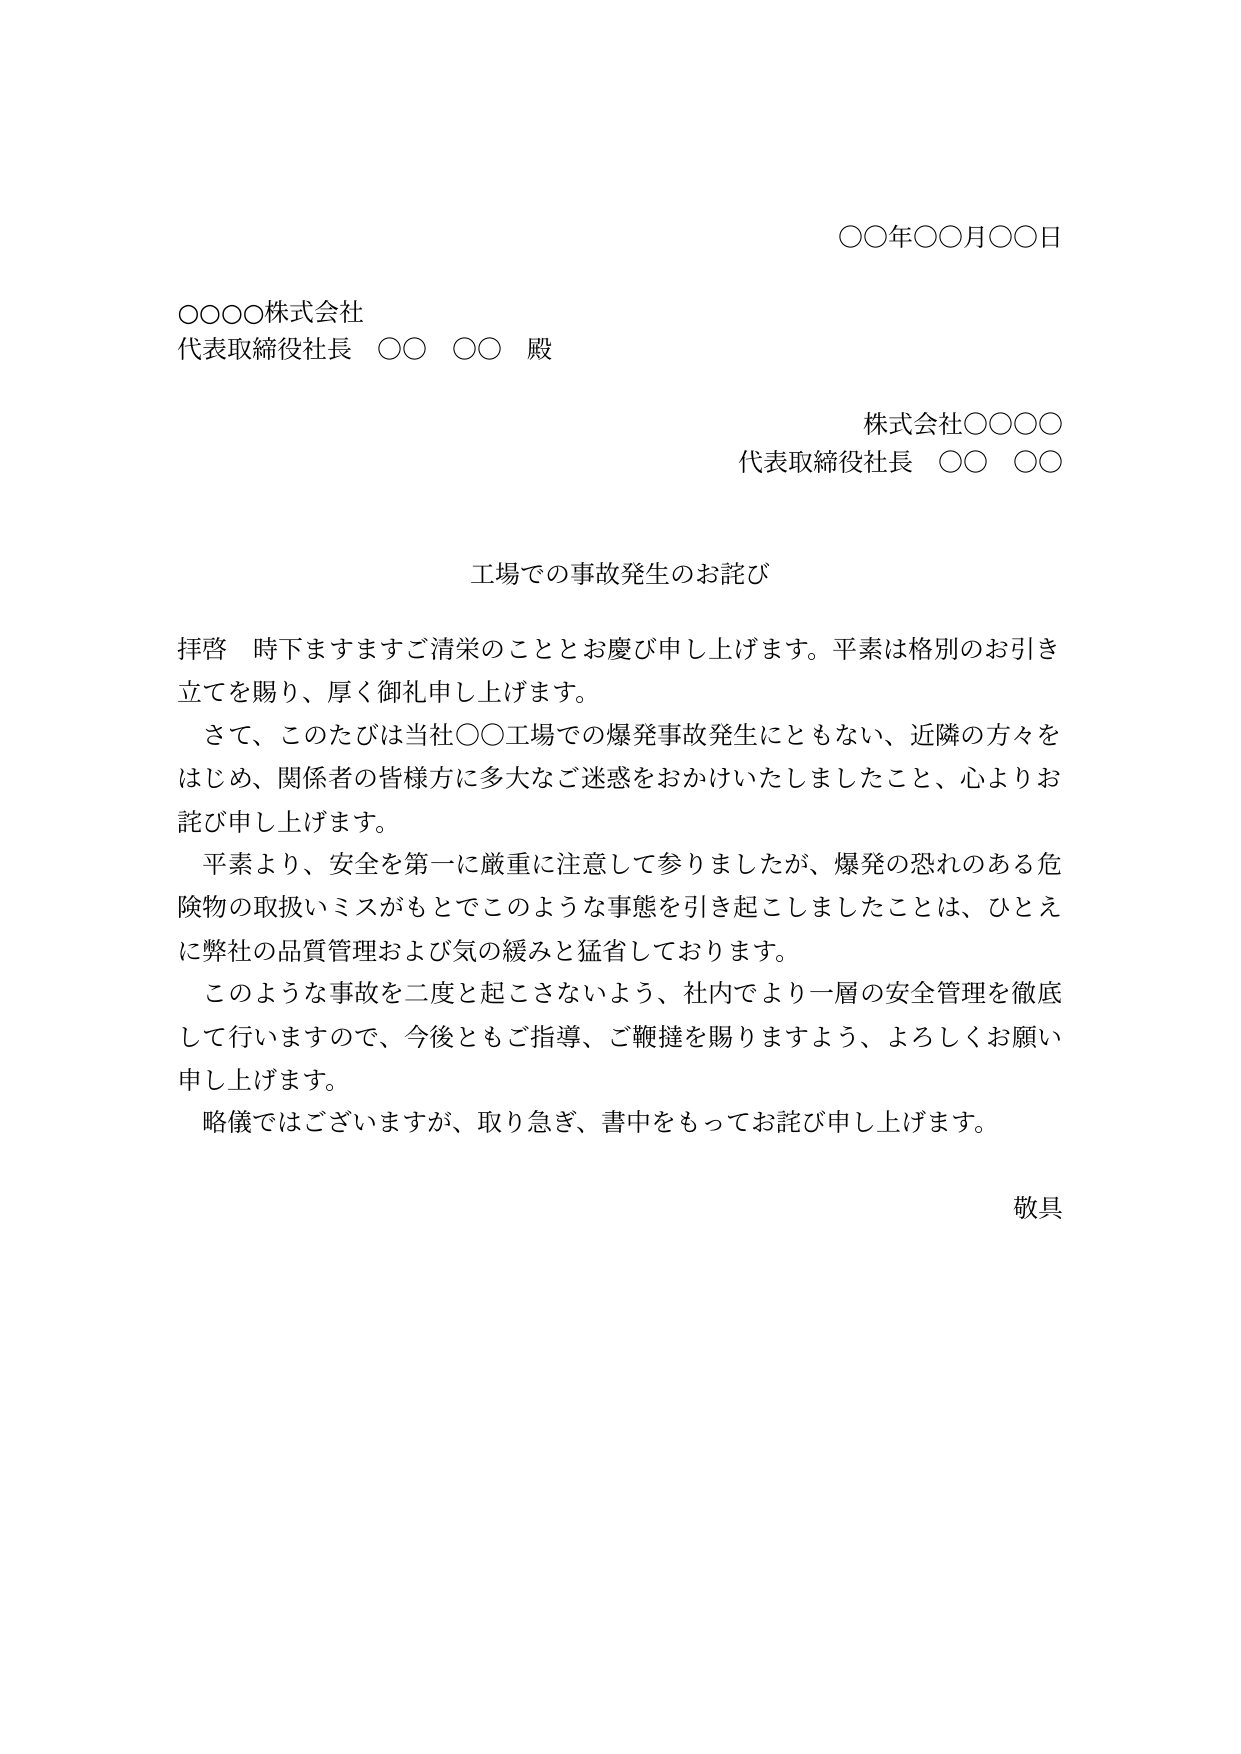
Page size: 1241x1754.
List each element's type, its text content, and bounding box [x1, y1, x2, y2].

text 〇〇年〇〇月〇〇日 [177, 217, 1063, 254]
text ○○○○株式会社 [177, 292, 1063, 329]
text 拝啓 時下ますますご清栄のこととお慶び申し上げます。平素は格別のお引き立てを賜り、厚く御礼申し上げます。 [177, 629, 1063, 710]
text 敬具 [177, 1188, 1063, 1225]
text 工場での事故発生のお詫び [177, 554, 1063, 592]
text 略儀ではございますが、取り急ぎ、書中をもってお詫び申し上げます。 [177, 1102, 1063, 1140]
text 平素より、安全を第一に厳重に注意して参りましたが、爆発の恐れのある危険物の取扱いミスがもとでこのような事態を引き起こしましたことは、ひとえに弊社の品質管理および気の緩みと猛省しております。 [177, 844, 1063, 968]
text さて、このたびは当社〇〇工場での爆発事故発生にともない、近隣の方々をはじめ、関係者の皆様方に多大なご迷惑をおかけいたしましたこと、心よりお詫び申し上げます。 [177, 715, 1063, 839]
text このような事故を二度と起こさないよう、社内でより一層の安全管理を徹底して行いますので、今後ともご指導、ご鞭撻を賜りますよう、よろしくお願い申し上げます。 [177, 973, 1063, 1097]
text 代表取締役社長 〇〇 〇〇 [177, 442, 1063, 479]
text 代表取締役社長 〇〇 〇〇 殿 [177, 329, 1063, 367]
text 株式会社〇〇〇〇 [177, 404, 1063, 442]
